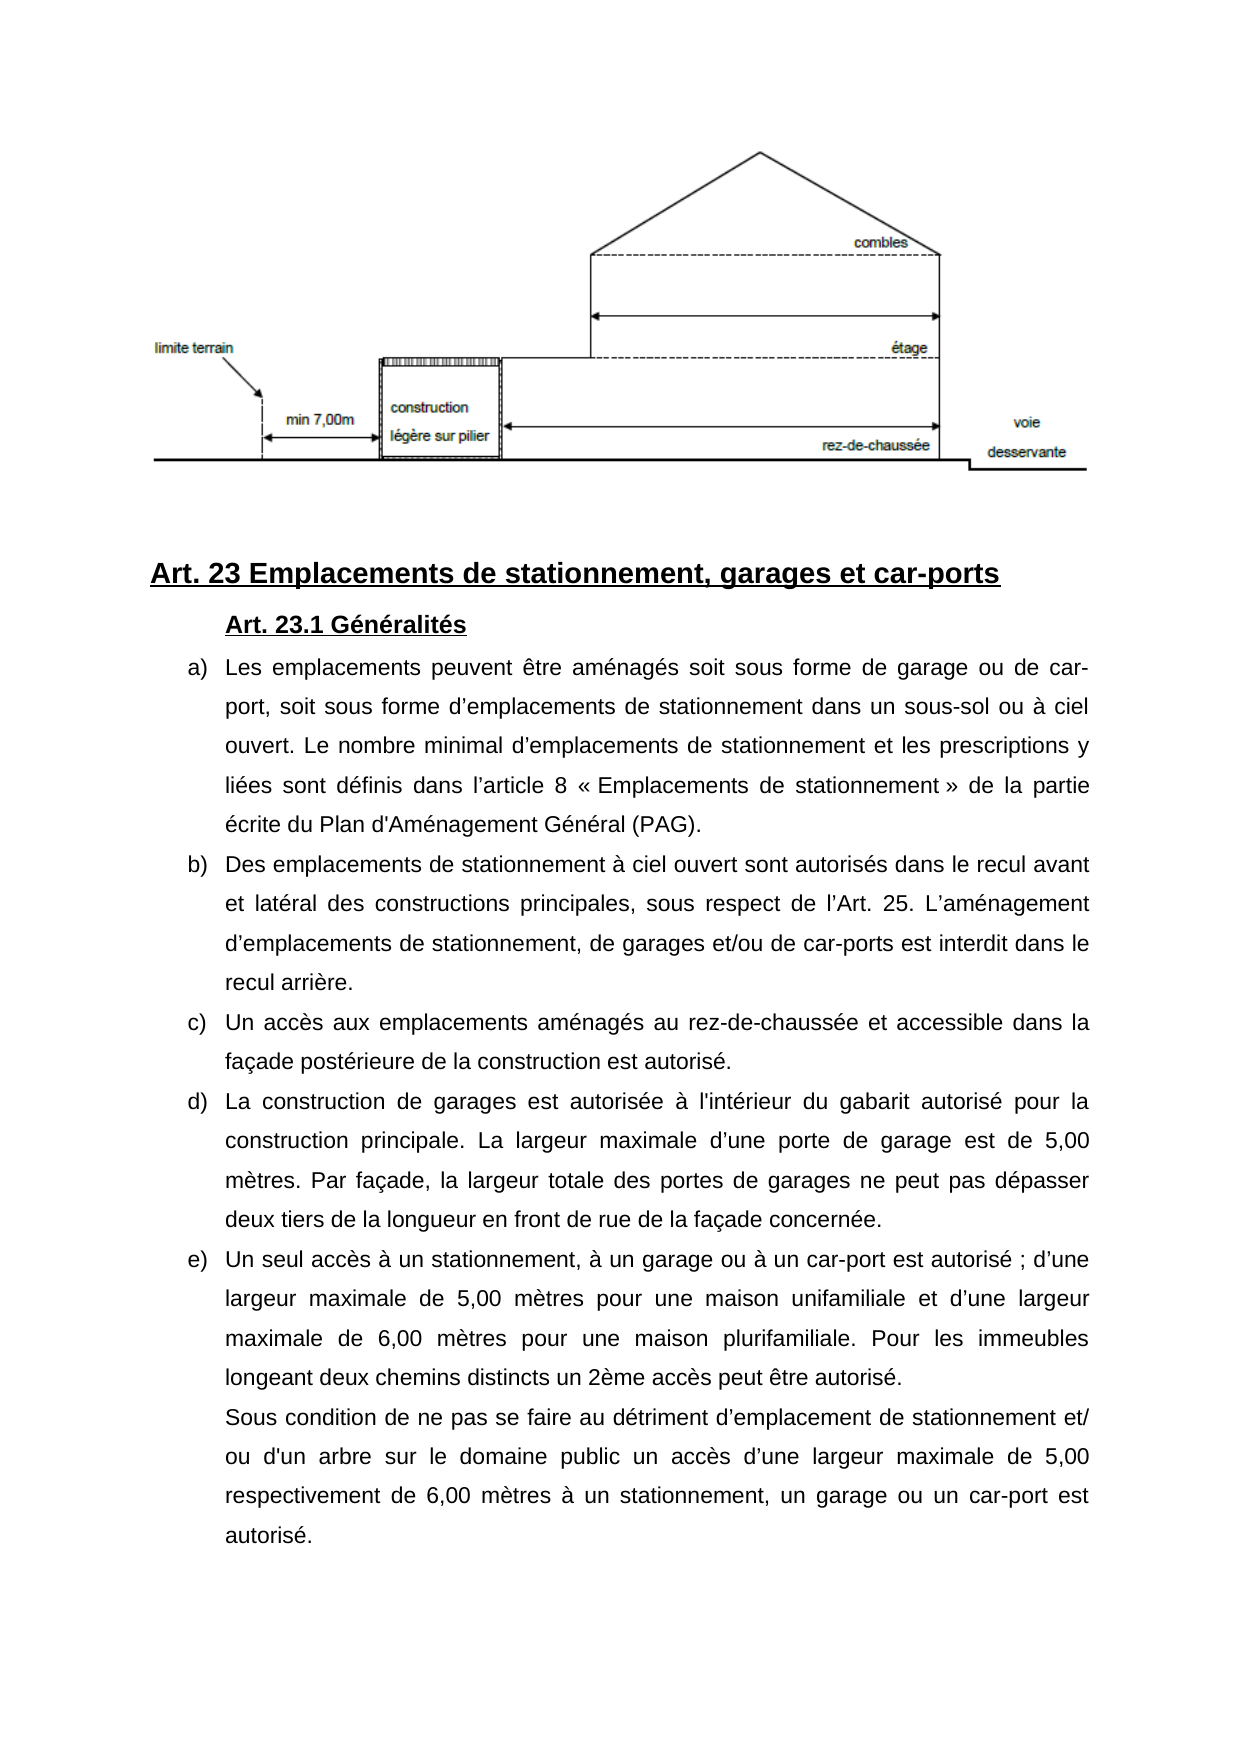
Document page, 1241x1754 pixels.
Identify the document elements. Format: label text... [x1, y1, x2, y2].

list Un seul accès à un stationnement, à un garage ou à un car-port est autorisé ; d’une largeur maximale de 5,00 mètres pour une maison unifamiliale et d’une largeur maximale de 6,00 mètres pour une maison plurifamiliale. Pour les immeubles longeant deux chemins distincts un 2ème accès peut être autorisé. [187, 1246, 1090, 1390]
list La construction de garages est autorisée à l'intérieur du gabarit autorisé pour la construction principale. La largeur maximale d’une porte de garage est de 5,00 mètres. Par façade, la largeur totale des portes de garages ne peut pas dépasser deux tiers de la longueur en front de rue de la façade concernée. [187, 1088, 1090, 1232]
list Les emplacements peuvent être aménagés soit sous forme de garage ou de car-port, soit sous forme d’emplacements de stationnement dans un sous-sol ou à ciel ouvert. Le nombre minimal d’emplacements de stationnement et les prescriptions y liées sont définis dans l’article 8 « Emplacements de stationnement » de la partie écrite du Plan d'Aménagement Général (PAG). [187, 653, 1090, 838]
subtitle Art. 23.1 Généralités [225, 610, 1090, 639]
subtitle Art. 23 Emplacements de stationnement, garages et car-ports [150, 556, 1090, 589]
picture [150, 150, 1091, 479]
list Un accès aux emplacements aménagés au rez-de-chaussée et accessible dans la façade postérieure de la construction est autorisé. [187, 1009, 1090, 1074]
text Sous condition de ne pas se faire au détriment d’emplacement de stationnement et/ ou d'un arbre sur le domaine public un accès d’une largeur maximale de 5,00 respectivement de 6,00 mètres à un stationnement, un garage ou un car-port est autorisé. [225, 1403, 1090, 1548]
list Des emplacements de stationnement à ciel ouvert sont autorisés dans le recul avant et latéral des constructions principales, sous respect de l’Art. 25. L’aménagement d’emplacements de stationnement, de garages et/ou de car-ports est interdit dans le recul arrière. [187, 851, 1090, 996]
